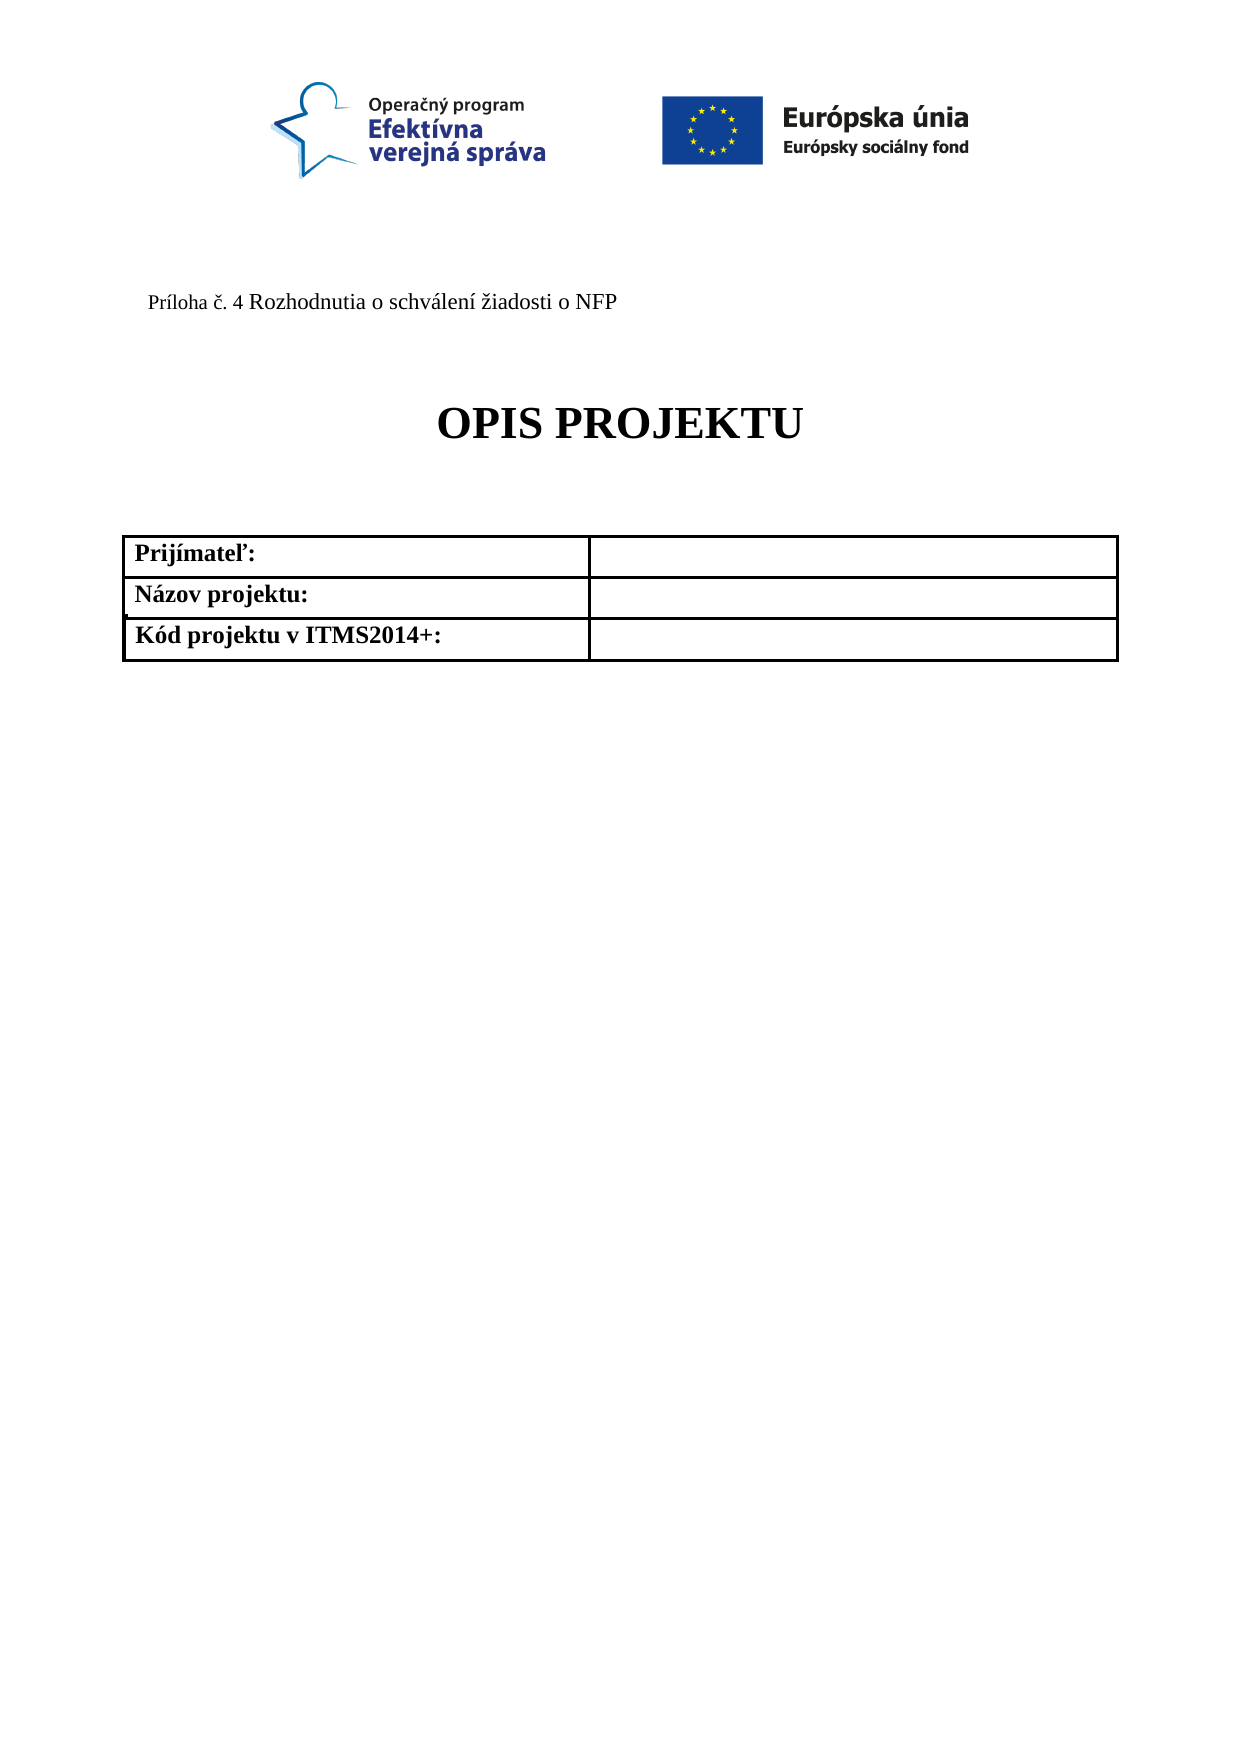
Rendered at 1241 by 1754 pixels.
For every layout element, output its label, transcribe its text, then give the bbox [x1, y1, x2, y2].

table_header [591, 538, 1116, 576]
table_cell Kód projektu v ITMS2014+: [126, 620, 588, 659]
table_header Prijímateľ: [125, 538, 588, 576]
table_cell [591, 620, 1116, 659]
table_header Opis projektu [148, 343, 1093, 448]
picture [245, 73, 995, 202]
text Príloha č. 4 Rozhodnutia o schválení žiadosti o NFP [148, 288, 1093, 314]
table_cell Názov projektu: [125, 579, 588, 617]
table_cell [591, 579, 1116, 617]
